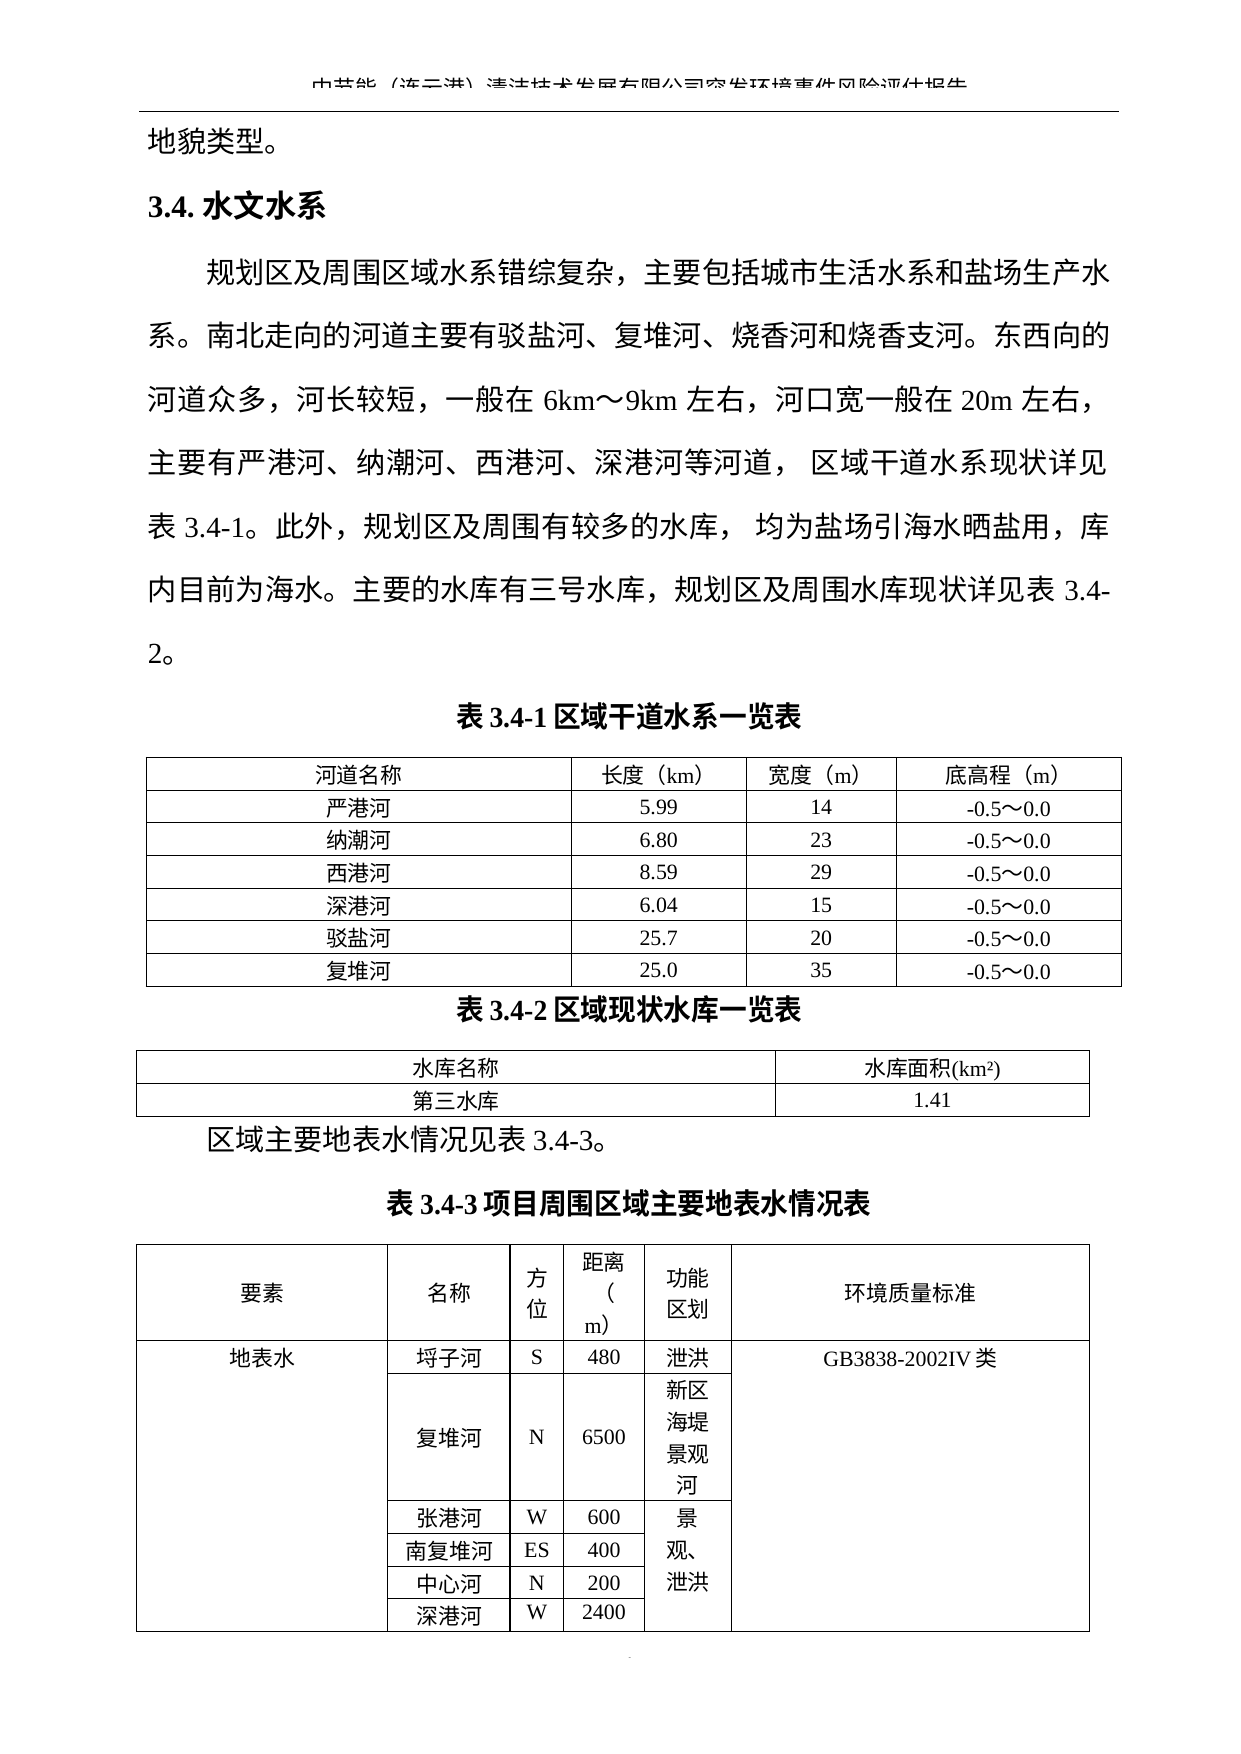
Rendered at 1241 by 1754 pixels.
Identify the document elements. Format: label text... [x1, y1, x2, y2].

table_header 功能区划 [645, 1245, 731, 1340]
table_cell 驳盐河 [147, 921, 571, 953]
table_cell 埒子河 [388, 1341, 509, 1372]
table_cell 深港河 [388, 1599, 509, 1631]
table_cell 20 [747, 921, 896, 953]
table_cell 6500 [564, 1374, 644, 1500]
table_cell 400 [564, 1534, 644, 1566]
text 表3.4-3项目周围区域主要地表水情况表 [148, 1180, 1110, 1222]
table_header 方位 [511, 1245, 563, 1340]
table_cell 新区海堤景观河 [645, 1374, 731, 1500]
table_cell 6.04 [572, 889, 746, 920]
table_cell GB3838-2002IV类 [732, 1341, 1089, 1631]
table_header 水库面积(km²) [776, 1051, 1089, 1083]
table_cell 29 [747, 856, 896, 888]
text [148, 118, 1110, 160]
table_cell 泄洪 [645, 1341, 731, 1372]
text 表3.4-2区域现状水库一览表 [148, 987, 1110, 1029]
table_header 环境质量标准 [732, 1245, 1089, 1340]
table_cell 纳潮河 [147, 823, 571, 855]
table_cell 复堆河 [147, 954, 571, 986]
table_cell -0.5～0.0 [897, 823, 1121, 855]
table_cell -0.5～0.0 [897, 921, 1121, 953]
table_cell 600 [564, 1501, 644, 1533]
text 区域主要地表水情况见表3.4-3。 [148, 1117, 1110, 1159]
table_cell 1.41 [776, 1084, 1089, 1116]
table_cell ES [511, 1534, 563, 1566]
table_cell 14 [747, 791, 896, 822]
table_cell 张港河 [388, 1501, 509, 1533]
table_cell W [511, 1599, 563, 1631]
table_cell 6.80 [572, 823, 746, 855]
table_cell 2400 [564, 1599, 644, 1631]
table_cell N [511, 1567, 563, 1598]
table_header 长度（km） [572, 758, 746, 789]
table_cell -0.5～0.0 [897, 954, 1121, 986]
table_header 底高程（m） [897, 758, 1121, 789]
table_cell N [511, 1374, 563, 1500]
table_cell 5.99 [572, 791, 746, 822]
table_cell 中心河 [388, 1567, 509, 1598]
table_cell 景观、泄洪 [645, 1501, 731, 1631]
table_header 名称 [388, 1245, 509, 1340]
table_header 宽度（m） [747, 758, 896, 789]
text 表3.4-1区域干道水系一览表 [148, 693, 1110, 736]
table_cell 西港河 [147, 856, 571, 888]
table_cell 480 [564, 1341, 644, 1372]
table_cell -0.5～0.0 [897, 856, 1121, 888]
table_cell 8.59 [572, 856, 746, 888]
table_cell 35 [747, 954, 896, 986]
table_cell 严港河 [147, 791, 571, 822]
table_cell 南复堆河 [388, 1534, 509, 1566]
table_cell 深港河 [147, 889, 571, 920]
text 规划区及周围区域水系错综复杂，主要包括城市生活水系和盐场生产水系。南北走向的河道主要有驳盐河、复堆河、烧香河和烧香支河。东西向的河道众多，河长较短，一般在 6km～9km 左右，河口宽一般在20m 左右，主要有严港河、纳潮河、西港河、深港河等河道， 区域干道水系现状详见表 3.4-1。此外，规划区及周围有较多的水库， 均为盐场引海水晒盐用，库内目前为海水。主要的水库有三号水库，规划区及周围水库现状详见表 3.4-2。 [148, 249, 1110, 672]
table_cell 200 [564, 1567, 644, 1598]
table_cell S [511, 1341, 563, 1372]
table_header 要素 [137, 1245, 387, 1340]
table_cell 15 [747, 889, 896, 920]
table_header 河道名称 [147, 758, 571, 789]
table_cell 23 [747, 823, 896, 855]
subtitle 水文水系 [148, 182, 1110, 227]
table_cell -0.5～0.0 [897, 889, 1121, 920]
table_cell 第三水库 [137, 1084, 775, 1116]
table_cell 复堆河 [388, 1374, 509, 1500]
table_cell 地表水 [137, 1341, 387, 1631]
table_header 距离（m） [564, 1245, 644, 1340]
table_cell -0.5～0.0 [897, 791, 1121, 822]
table_cell W [511, 1501, 563, 1533]
table_header 水库名称 [137, 1051, 775, 1083]
table_cell 25.7 [572, 921, 746, 953]
table_cell 25.0 [572, 954, 746, 986]
